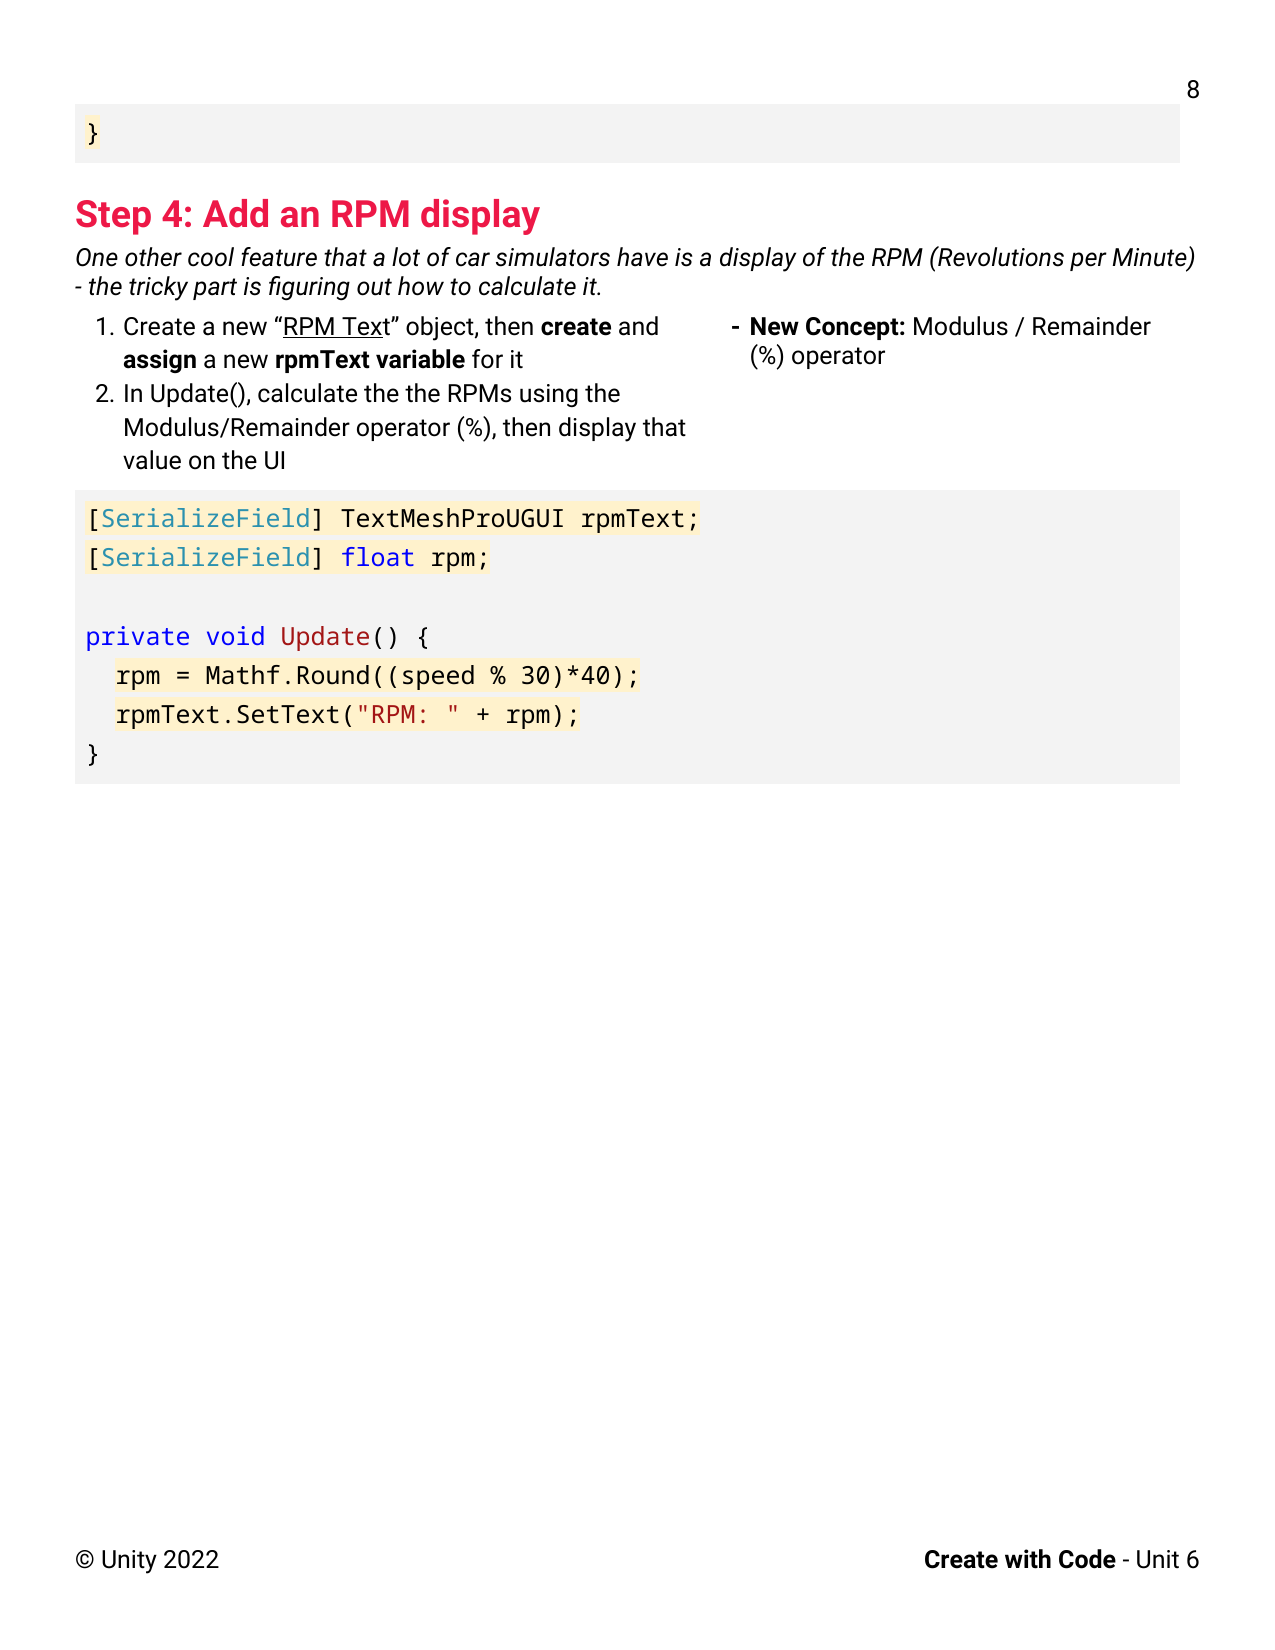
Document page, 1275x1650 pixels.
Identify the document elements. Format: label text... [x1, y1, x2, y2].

table_header Create a new “RPM Text” object, then create and assign a new rpmText variable for it In Update(), calculate the the RPMs using the Modulus/Remainder operator (%), then display that value on the UI [75, 301, 711, 490]
table_header New Concept: Modulus / Remainder (%) operator [711, 301, 1180, 490]
subtitle Step 4: Add an RPM display [75, 193, 1200, 237]
table_cell [SerializeField] TextMeshProUGUI rpmText; [SerializeField] float rpm; private void Update() { rpm = Mathf.Round((speed % 30)*40); rpmText.SetText("RPM: " + rpm); } [75, 490, 1180, 784]
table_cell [75, 104, 1180, 163]
text One other cool feature that a lot of car simulators have is a display of the RPM (Revolutions per Minute) - the tricky part is figuring out how to calculate it. [75, 243, 1200, 301]
